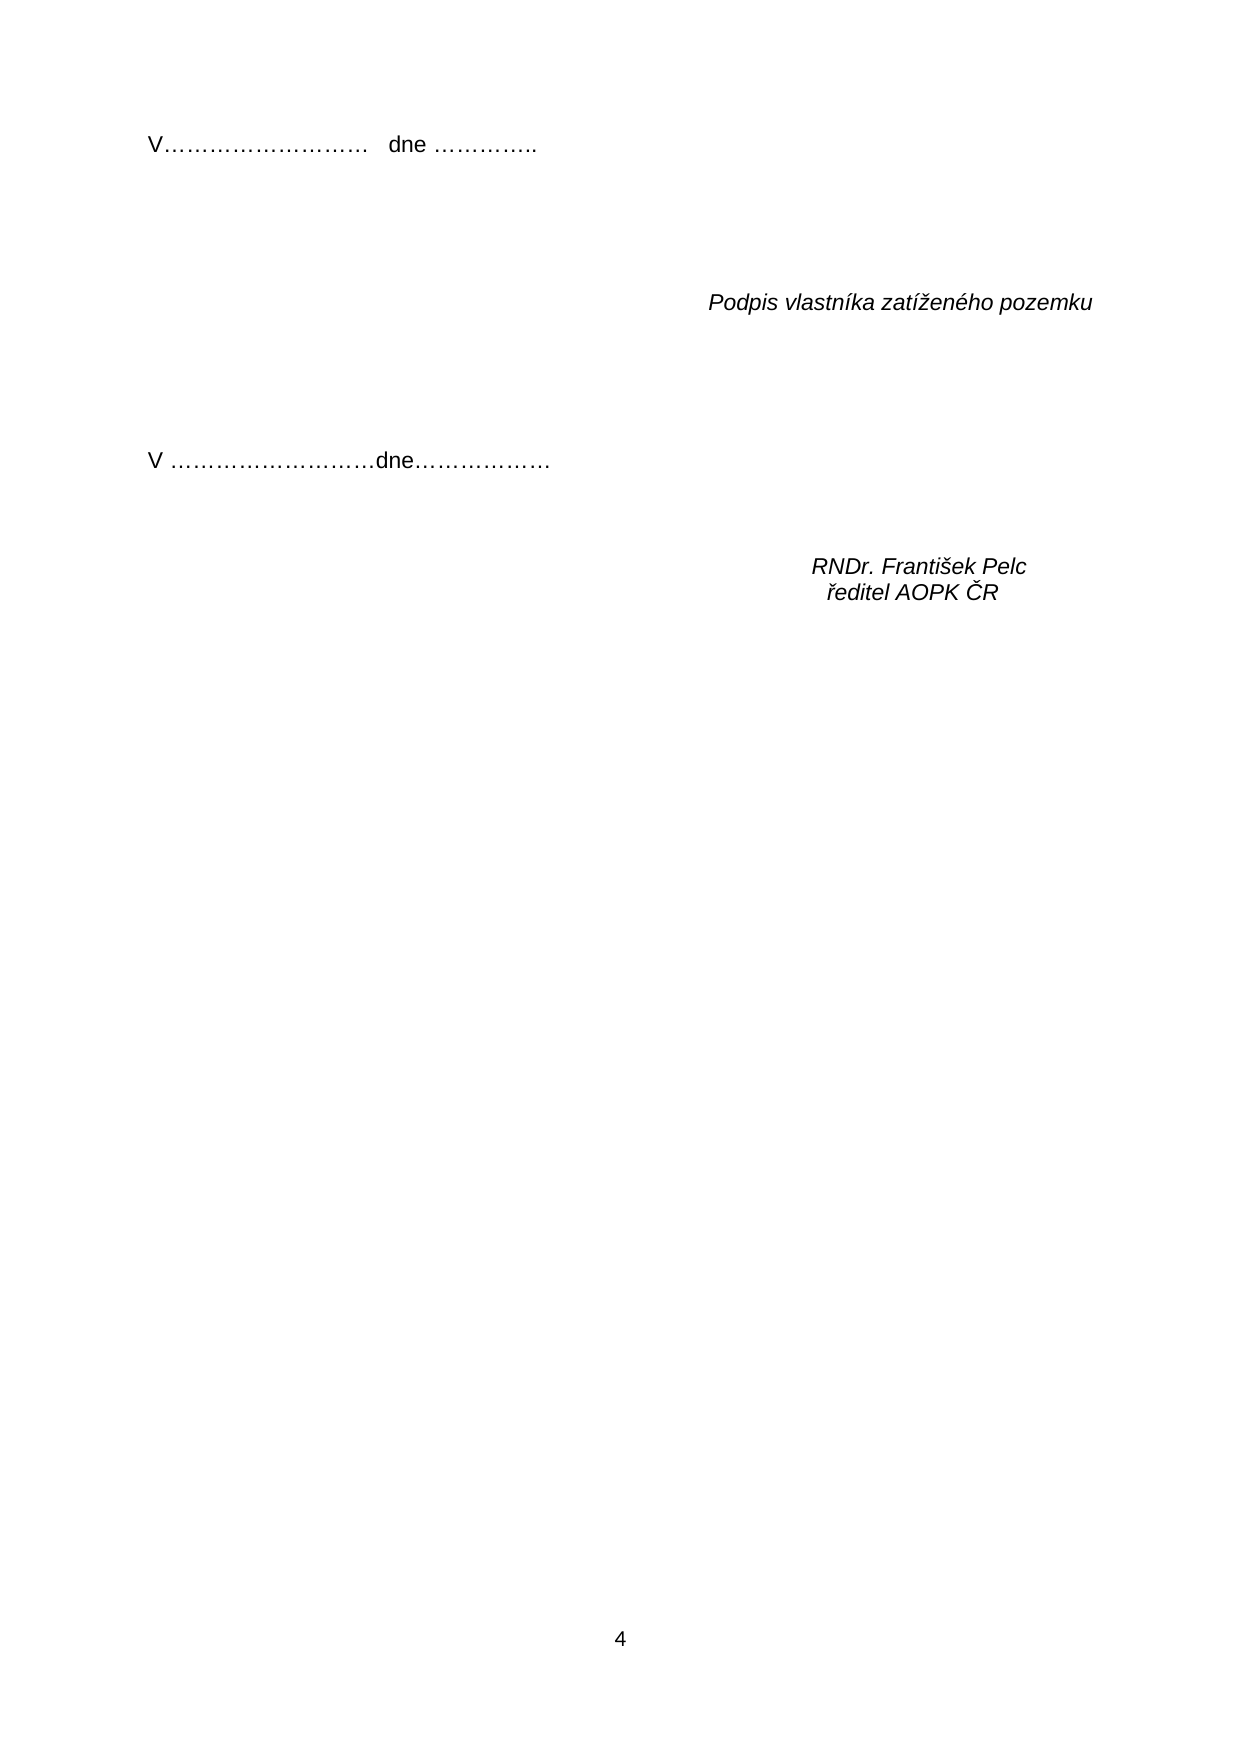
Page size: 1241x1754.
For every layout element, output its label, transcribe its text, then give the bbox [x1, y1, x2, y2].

text V ………………………dne……………… [148, 447, 1093, 474]
text ředitel AOPK ČR [827, 579, 1093, 605]
text V……………………… dne ………….. [148, 131, 1093, 157]
text RNDr. František Pelc [738, 553, 1093, 579]
text Podpis vlastníka zatíženého pozemku [148, 289, 1093, 316]
